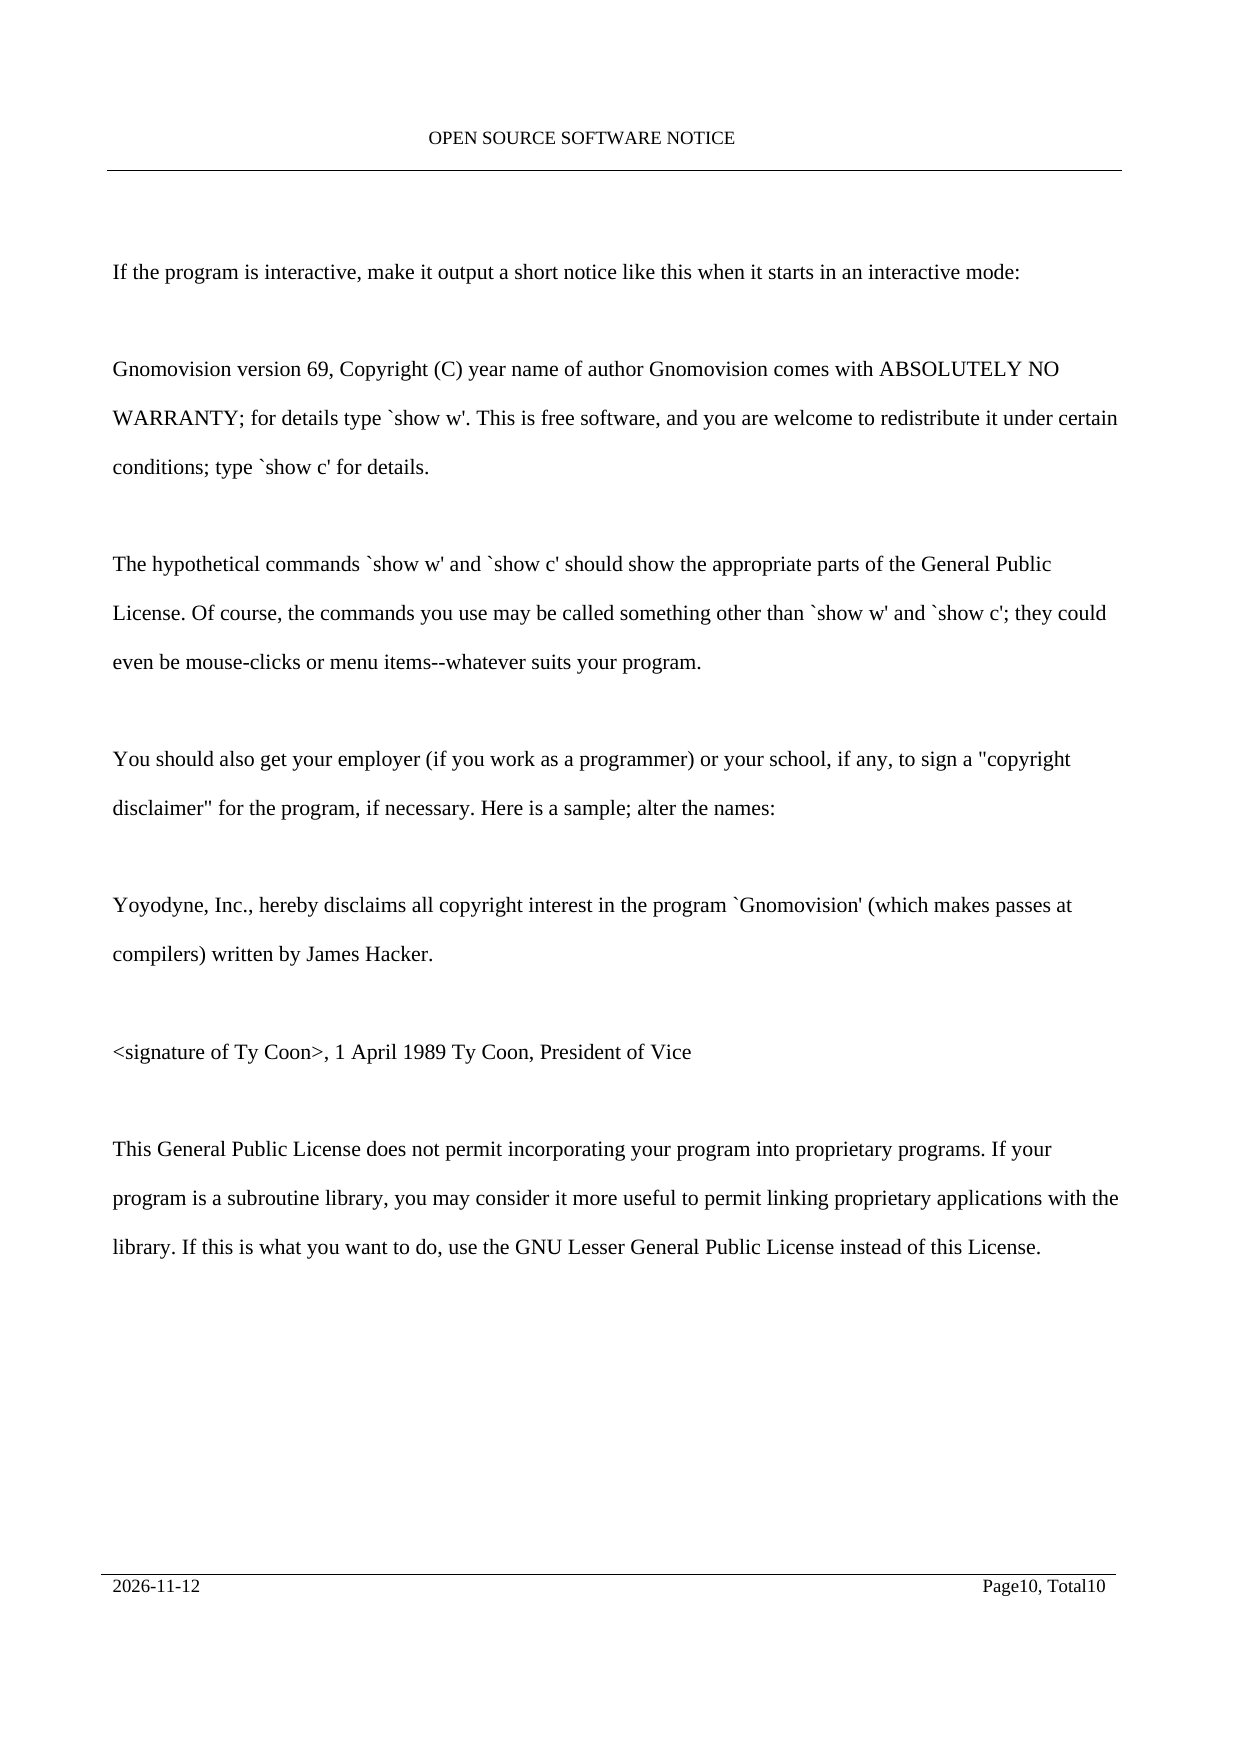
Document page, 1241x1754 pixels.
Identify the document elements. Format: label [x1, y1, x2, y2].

text [112, 206, 1128, 1263]
